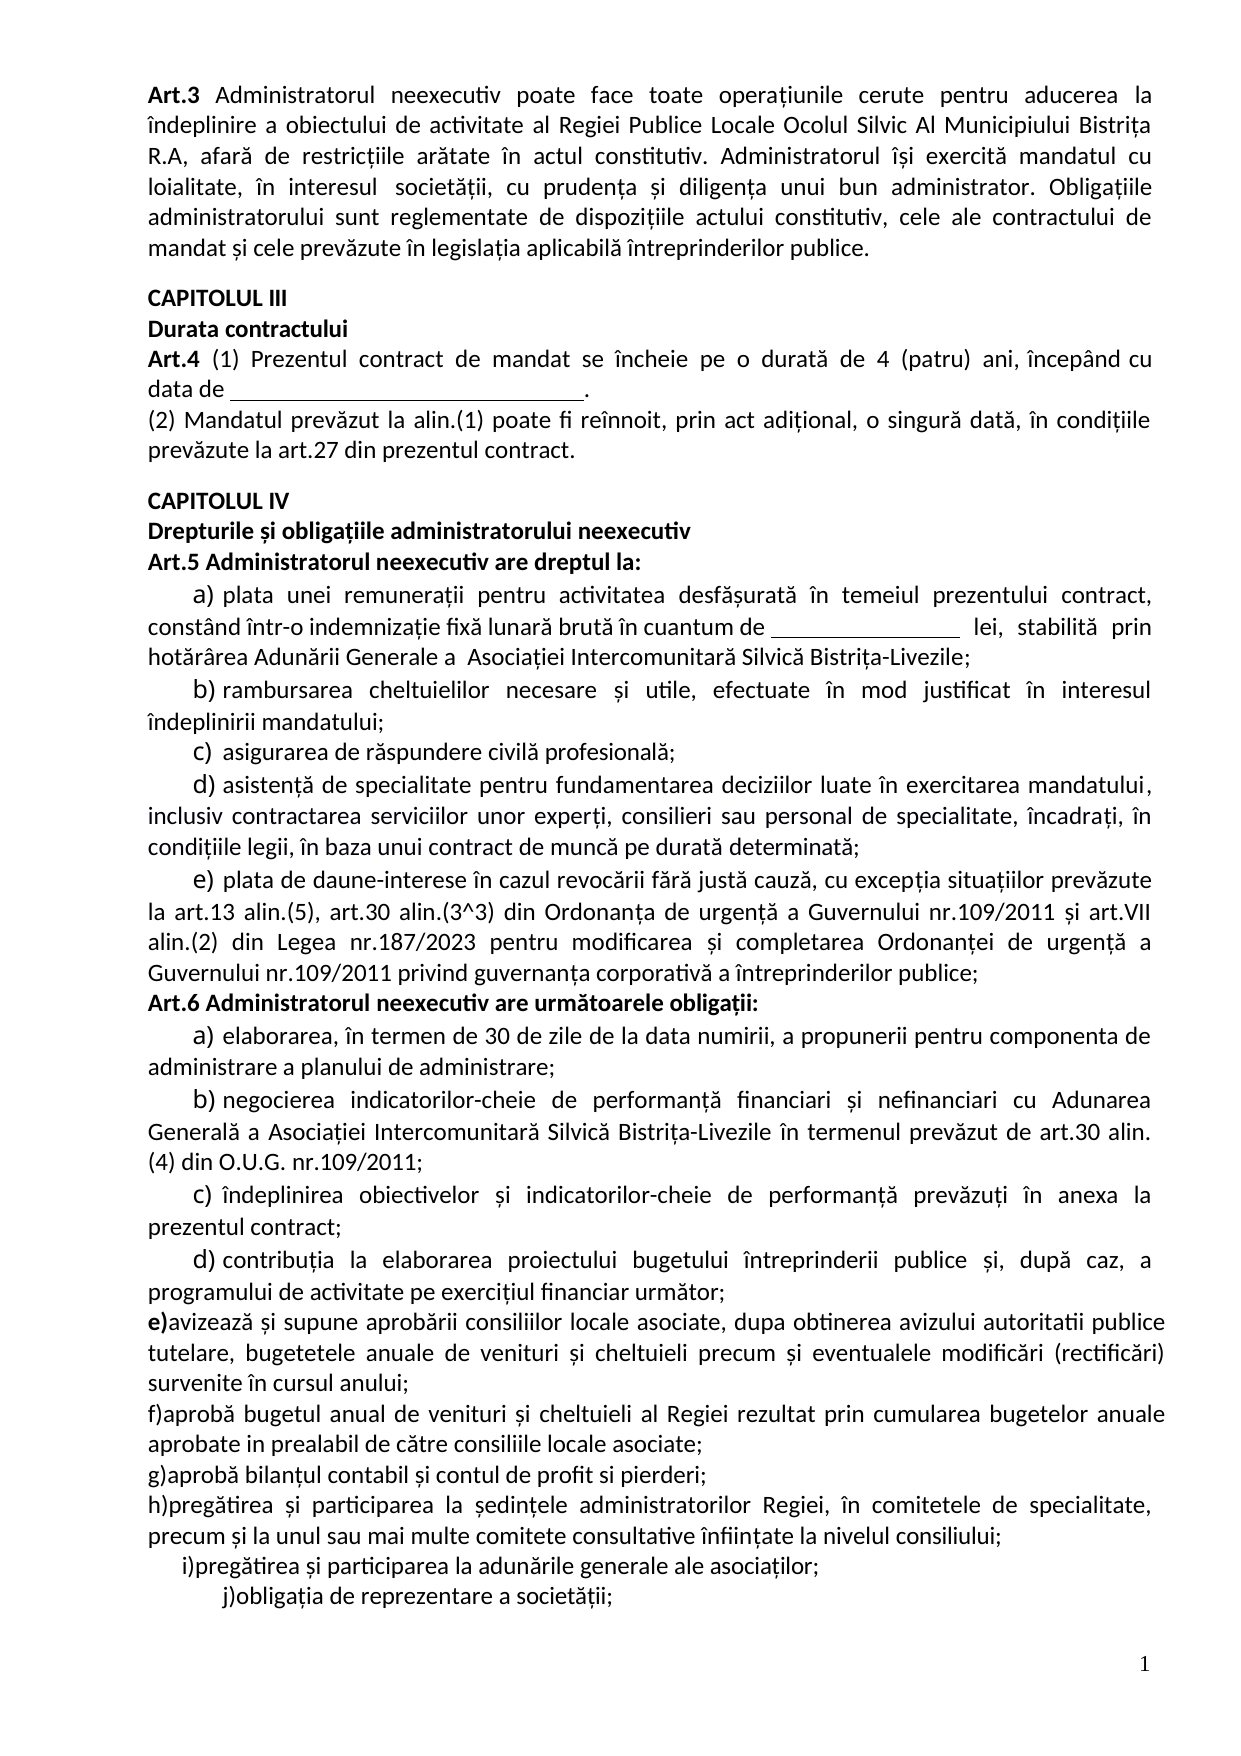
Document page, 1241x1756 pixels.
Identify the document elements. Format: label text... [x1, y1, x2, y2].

text CAPITOLUL III [148, 282, 1166, 313]
text f)aprobă bugetul anual de venituri și cheltuieli al Regiei rezultat prin cumularea bugetelor anuale aprobate in prealabil de către consiliile locale asociate; [148, 1398, 1166, 1459]
text Durata contractului [148, 313, 1166, 343]
text g)aprobă bilanțul contabil și contul de profit si pierderi; [148, 1459, 1166, 1489]
text Art.3 Administratorul neexecutiv poate face toate operaţiunile cerute pentru aducerea la îndeplinire a obiectului de activitate al Regiei Publice Locale Ocolul Silvic Al Municipiului Bistrița R.A, afară de restricţiile arătate în actul constitutiv. Administratorul îşi exercită mandatul cu loialitate, în interesul societății, cu prudenţa şi diligenţa unui bun administrator. Obligaţiile administratorului sunt reglementate de dispoziţiile actului constitutiv, cele ale contractului de mandat şi cele prevăzute în legislaţia aplicabilă întreprinderilor publice. [148, 79, 1152, 262]
text e)avizează și supune aprobării consiliilor locale asociate, dupa obtinerea avizului autoritatii publice tutelare, bugetetele anuale de venituri și cheltuieli precum și eventualele modificări (rectificări) survenite în cursul anului; [148, 1306, 1166, 1398]
list plata de daune-interese în cazul revocării fără justă cauză, cu excepţia situaţiilor prevăzute la art.13 alin.(5), art.30 alin.(3^3) din Ordonanţa de urgenţă a Guvernului nr.109/2011 şi art.VII alin.(2) din Legea nr.187/2023 pentru modificarea şi completarea Ordonanţei de urgenţă a Guvernului nr.109/2011 privind guvernanţa corporativă a întreprinderilor publice; [148, 862, 1152, 987]
list rambursarea cheltuielilor necesare şi utile, efectuate în mod justificat în interesul îndeplinirii mandatului; [148, 672, 1152, 736]
list asistență de specialitate pentru fundamentarea deciziilor luate în exercitarea mandatului, inclusiv contractarea serviciilor unor experţi, consilieri sau personal de specialitate, încadraţi, în condiţiile legii, în baza unui contract de muncă pe durată determinată; [148, 766, 1152, 862]
list contribuţia la elaborarea proiectului bugetului întreprinderii publice şi, după caz, a programului de activitate pe exerciţiul financiar următor; [148, 1242, 1152, 1306]
text Drepturile și obligațiile administratorului neexecutiv [148, 516, 879, 546]
list elaborarea, în termen de 30 de zile de la data numirii, a propunerii pentru componenta de administrare a planului de administrare; [148, 1017, 1152, 1082]
list negocierea indicatorilor-cheie de performanță financiari și nefinanciari cu Adunarea Generală a Asociației Intercomunitară Silvică Bistrița-Livezile în termenul prevăzut de art.30 alin.(4) din O.U.G. nr.109/2011; [148, 1082, 1152, 1177]
text i)pregătirea şi participarea la adunările generale ale asociaţilor; [148, 1550, 1166, 1581]
list plata unei remunerații pentru activitatea desfășurată în temeiul prezentului contract, constând într-o indemnizație fixă lunară brută în cuantum de lei, stabilită prin hotărârea Adunării Generale a Asociației Intercomunitară Silvică Bistrița-Livezile; [148, 577, 1152, 672]
list îndeplinirea obiectivelor şi indicatorilor-cheie de performanţă prevăzuți în anexa la prezentul contract; [148, 1177, 1152, 1242]
text CAPITOLUL IV [148, 485, 1166, 516]
text Art.6 Administratorul neexecutiv are următoarele obligații: [148, 987, 1166, 1017]
text h)pregătirea şi participarea la şedinţele administratorilor Regiei, în comitetele de specialitate, precum şi la unul sau mai multe comitete consultative înfiinţate la nivelul consiliului; [148, 1489, 1152, 1550]
text Art.5 Administratorul neexecutiv are dreptul la: [148, 546, 879, 577]
list asigurarea de răspundere civilă profesională; [192, 736, 1166, 766]
text j)obligaţia de reprezentare a societăţii; [148, 1581, 1166, 1611]
text (2) Mandatul prevăzut la alin.(1) poate fi reînnoit, prin act adițional, o singură dată, în condițiile prevăzute la art.27 din prezentul contract. [148, 404, 1152, 465]
text Art.4 (1) Prezentul contract de mandat se încheie pe o durată de 4 (patru) ani, începând cu data de . [148, 343, 1152, 404]
